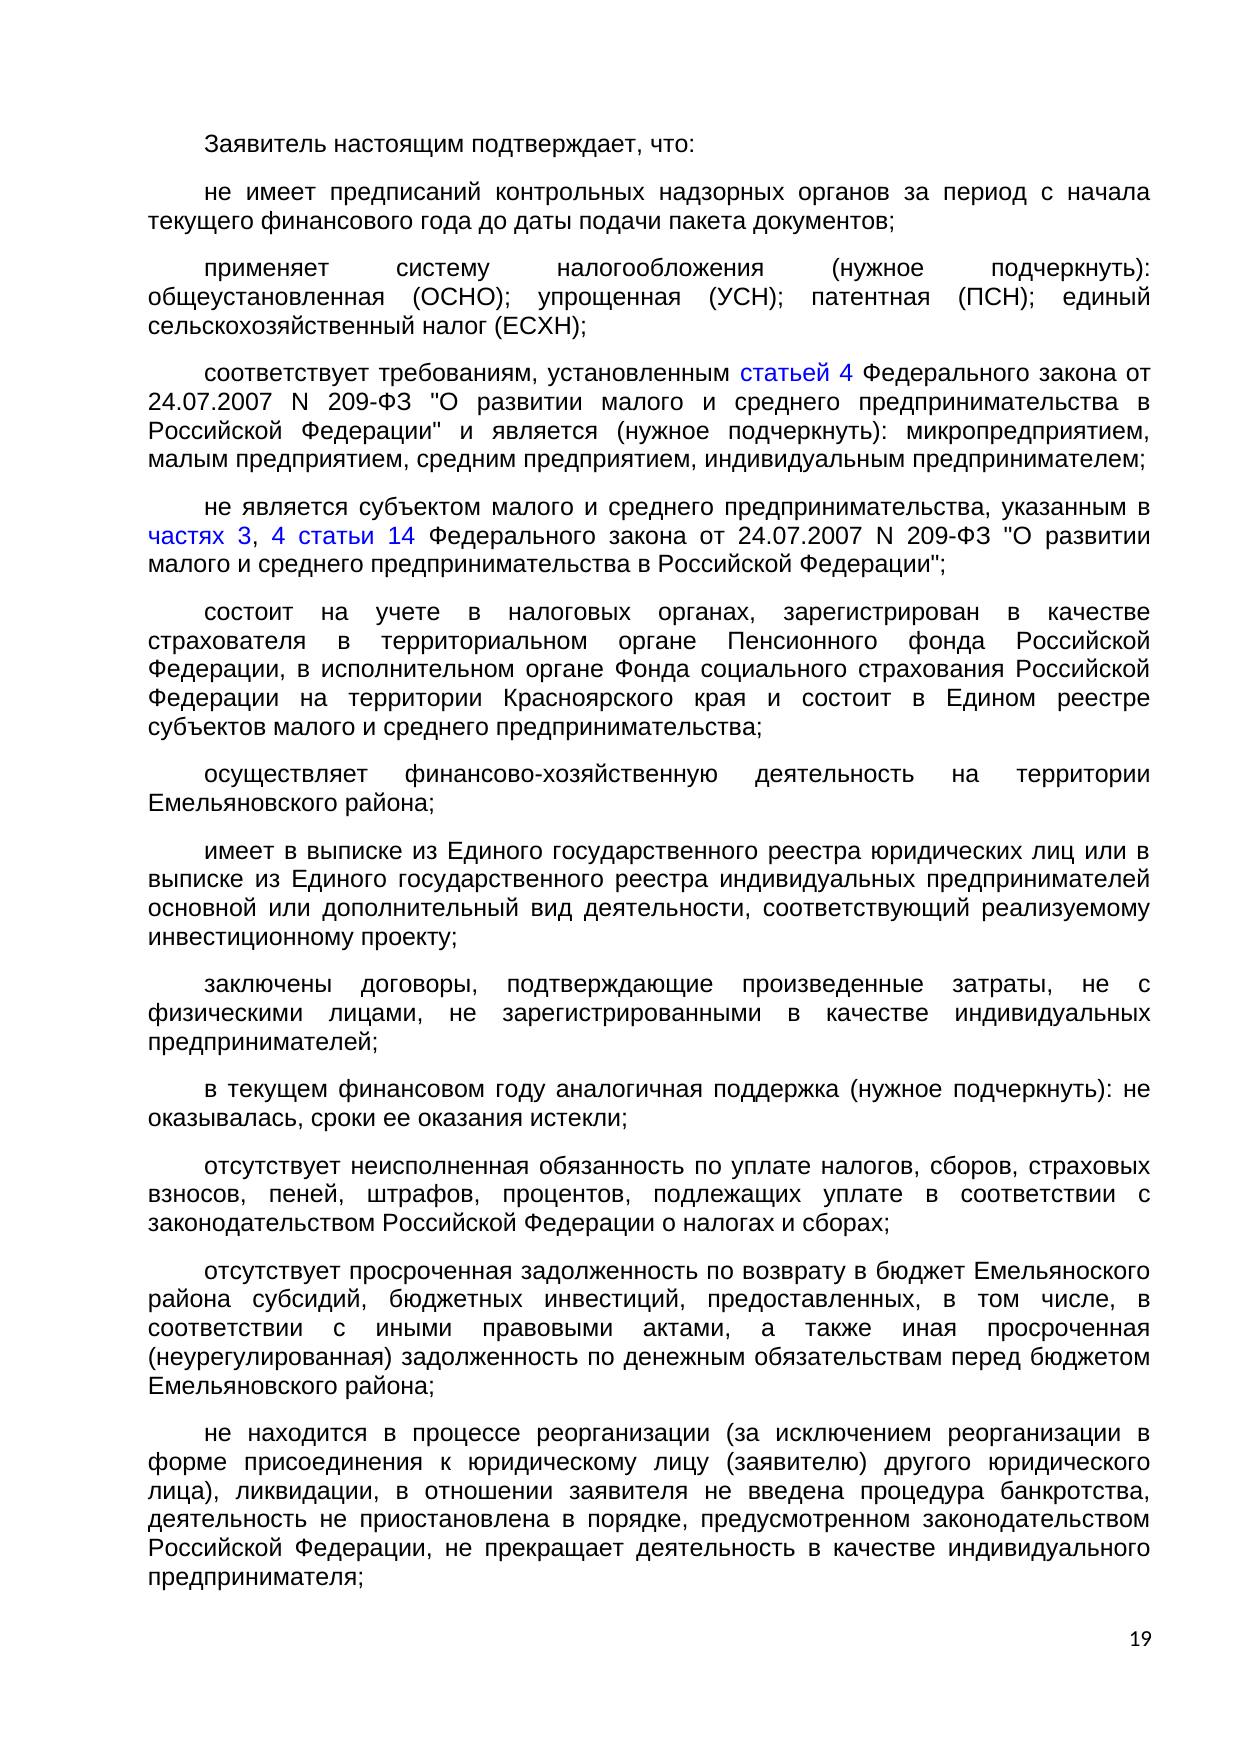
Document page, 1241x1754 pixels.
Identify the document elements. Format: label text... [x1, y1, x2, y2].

text состоит на учете в налоговых органах, зарегистрирован в качестве страхователя в территориальном органе Пенсионного фонда Российской Федерации, в исполнительном органе Фонда социального страхования Российской Федерации на территории Красноярского края и состоит в Едином реестре субъектов малого и среднего предпринимательства; [148, 597, 1152, 741]
text заключены договоры, подтверждающие произведенные затраты, не с физическими лицами, не зарегистрированными в качестве индивидуальных предпринимателей; [148, 969, 1152, 1056]
text не находится в процессе реорганизации (за исключением реорганизации в форме присоединения к юридическому лицу (заявителю) другого юридического лица), ликвидации, в отношении заявителя не введена процедура банкротства, деятельность не приостановлена в порядке, предусмотренном законодательством Российской Федерации, не прекращает деятельность в качестве индивидуального предпринимателя; [148, 1418, 1152, 1591]
text в текущем финансовом году аналогичная поддержка (нужное подчеркнуть): не оказывалась, сроки ее оказания истекли; [148, 1074, 1152, 1132]
text не является субъектом малого и среднего предпринимательства, указанным в частях 3, 4 статьи 14 Федерального закона от 24.07.2007 N 209-ФЗ "О развитии малого и среднего предпринимательства в Российской Федерации"; [148, 492, 1152, 578]
text осуществляет финансово-хозяйственную деятельность на территории Емельяновского района; [148, 759, 1152, 817]
text отсутствует неисполненная обязанность по уплате налогов, сборов, страховых взносов, пеней, штрафов, процентов, подлежащих уплате в соответствии с законодательством Российской Федерации о налогах и сборах; [148, 1151, 1152, 1237]
text имеет в выписке из Единого государственного реестра юридических лиц или в выписке из Единого государственного реестра индивидуальных предпринимателей основной или дополнительный вид деятельности, соответствующий реализуемому инвестиционному проекту; [148, 836, 1152, 951]
text Заявитель настоящим подтверждает, что: [148, 129, 1152, 158]
text соответствует требованиям, установленным статьей 4 Федерального закона от 24.07.2007 N 209-ФЗ "О развитии малого и среднего предпринимательства в Российской Федерации" и является (нужное подчеркнуть): микропредприятием, малым предприятием, средним предприятием, индивидуальным предпринимателем; [148, 358, 1152, 473]
text применяет систему налогообложения (нужное подчеркнуть): общеустановленная (ОСНО); упрощенная (УСН); патентная (ПСН); единый сельскохозяйственный налог (ЕСХН); [148, 253, 1152, 339]
text не имеет предписаний контрольных надзорных органов за период с начала текущего финансового года до даты подачи пакета документов; [148, 177, 1152, 234]
text отсутствует просроченная задолженность по возврату в бюджет Емельяноского района субсидий, бюджетных инвестиций, предоставленных, в том числе, в соответствии с иными правовыми актами, а также иная просроченная (неурегулированная) задолженность по денежным обязательствам перед бюджетом Емельяновского района; [148, 1256, 1152, 1399]
